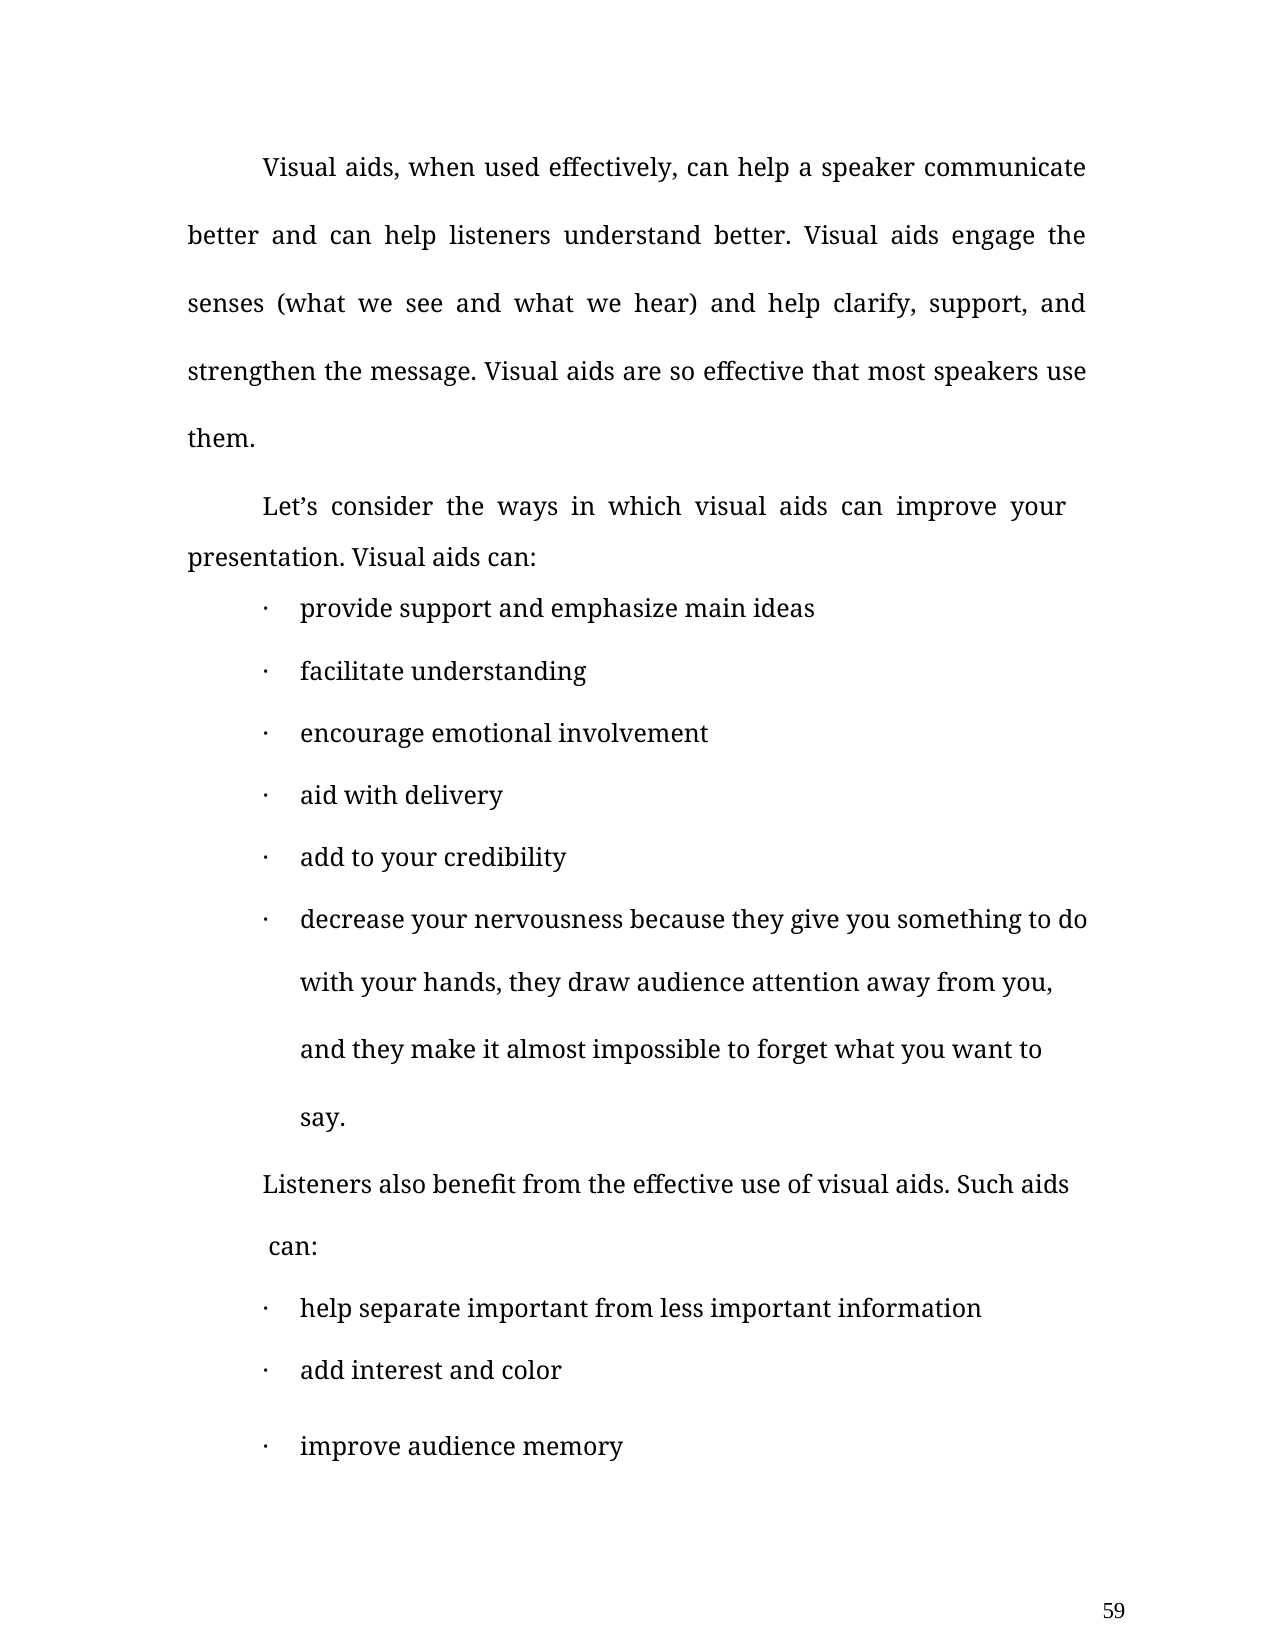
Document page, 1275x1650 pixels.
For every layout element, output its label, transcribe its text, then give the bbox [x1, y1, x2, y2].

text with your hands, they draw audience attention away from you, and they make it almost impossible to forget what you want to say. [300, 964, 1087, 1133]
list add interest and color [262, 1353, 1125, 1387]
list decrease your nervousness because they give you something to do [262, 902, 1125, 936]
list help separate important from less important information [262, 1291, 1125, 1324]
text Visual aids, when used effectively, can help a speaker communicate better and can help listeners understand better. Visual aids engage the senses (what we see and what we hear) and help clarify, support, and strengthen the message. Visual aids are so effective that most speakers use them. [187, 150, 1087, 455]
list improve audience memory [262, 1428, 1125, 1462]
list add to your credibility [262, 840, 1125, 874]
list provide support and emphasize main ideas [262, 591, 1125, 625]
text Let’s consider the ways in which visual aids can improve your [262, 489, 1125, 523]
text presentation. Visual aids can: [187, 540, 1125, 574]
list aid with delivery [262, 778, 1125, 812]
text Listeners also benefit from the effective use of visual aids. Such aids [262, 1167, 1125, 1201]
text can: [268, 1229, 1125, 1263]
list facilitate understanding [262, 653, 1125, 687]
list encourage emotional involvement [262, 716, 1125, 749]
